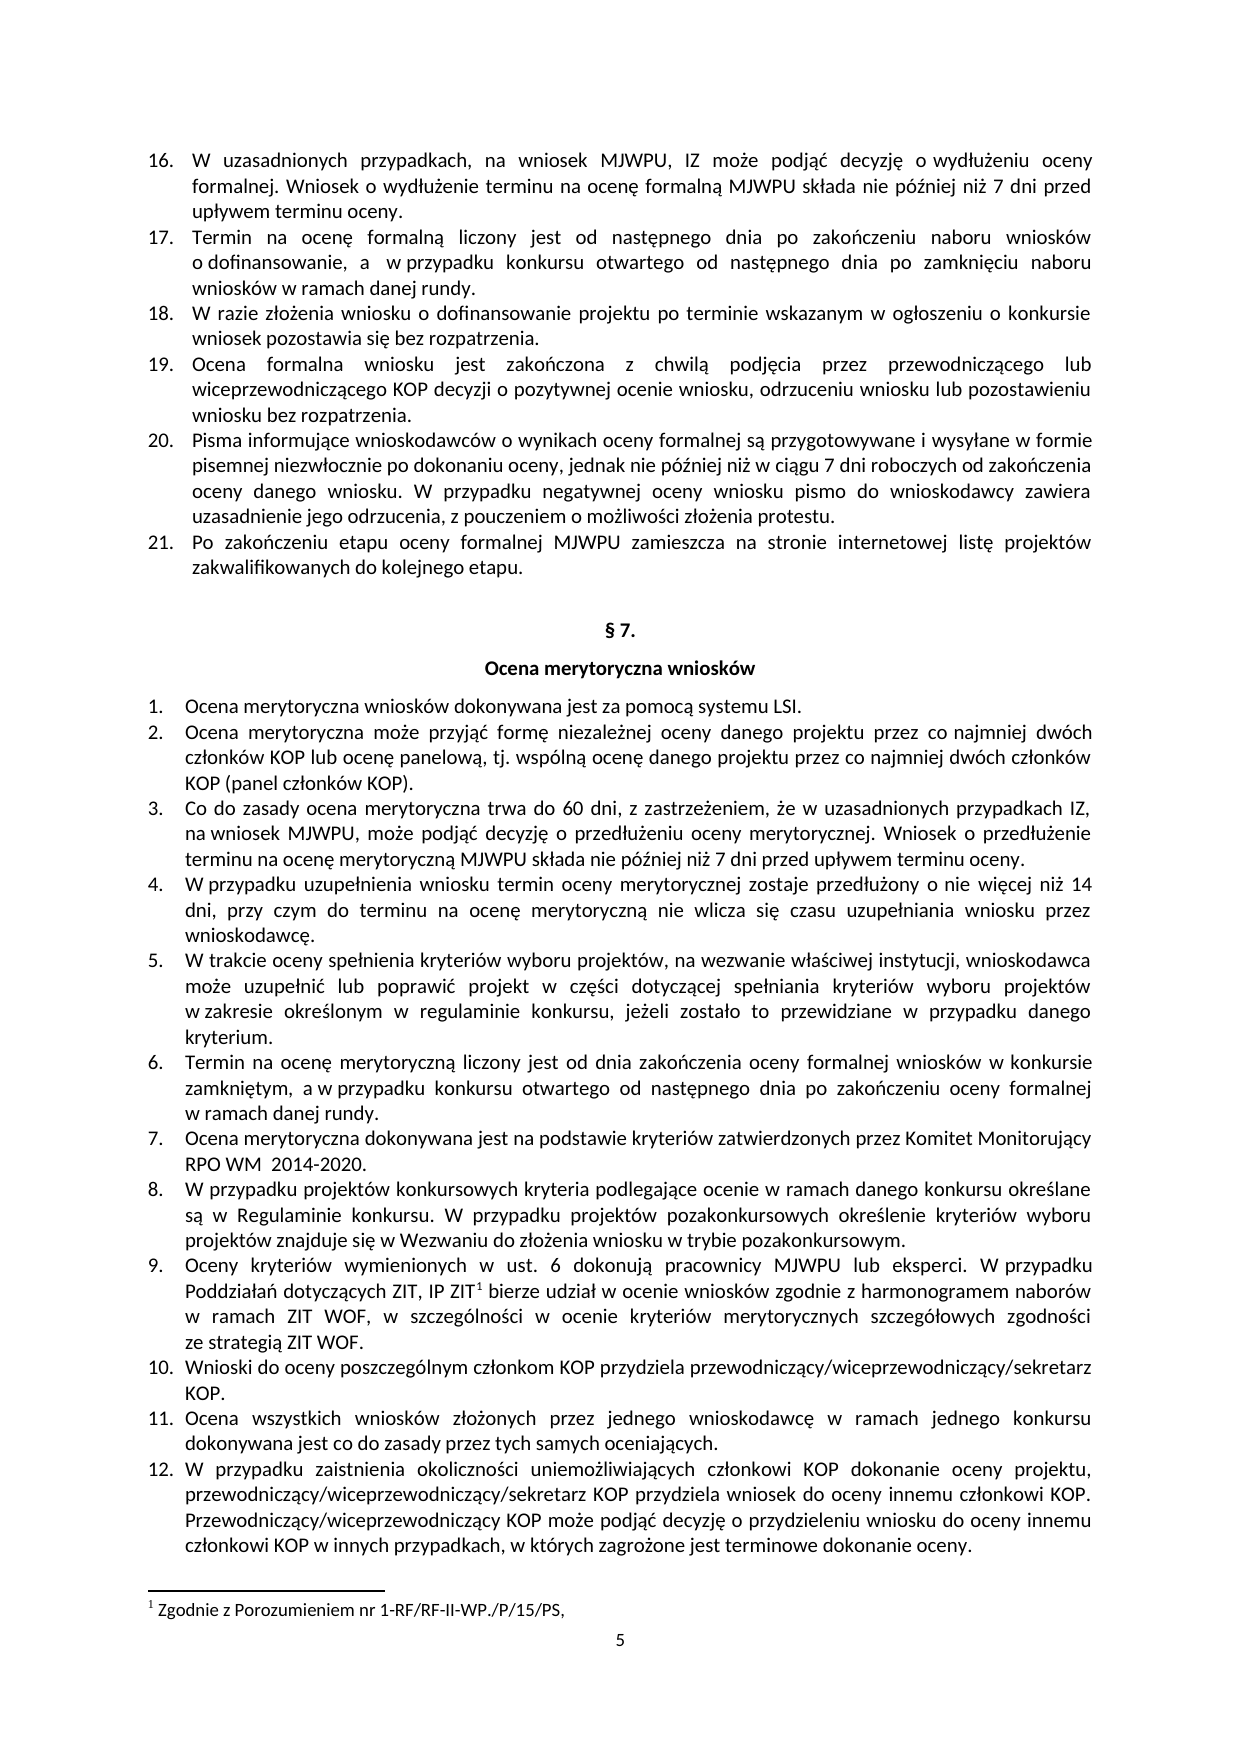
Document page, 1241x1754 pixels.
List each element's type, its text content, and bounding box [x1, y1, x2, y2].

list W razie złożenia wniosku o dofinansowanie projektu po terminie wskazanym w ogłoszeniu o konkursie wniosek pozostawia się bez rozpatrzenia. [148, 300, 1093, 351]
list Co do zasady ocena merytoryczna trwa do 60 dni, z zastrzeżeniem, że w uzasadnionych przypadkach IZ, na wniosek MJWPU, może podjąć decyzję o przedłużeniu oceny merytorycznej. Wniosek o przedłużenie terminu na ocenę merytoryczną MJWPU składa nie później niż 7 dni przed upływem terminu oceny. [148, 795, 1093, 871]
list Ocena merytoryczna wniosków dokonywana jest za pomocą systemu LSI. [148, 693, 1093, 719]
list W przypadku uzupełnienia wniosku termin oceny merytorycznej zostaje przedłużony o nie więcej niż 14 dni, przy czym do terminu na ocenę merytoryczną nie wlicza się czasu uzupełniania wniosku przez wnioskodawcę. [148, 871, 1093, 948]
list Ocena formalna wniosku jest zakończona z chwilą podjęcia przez przewodniczącego lub wiceprzewodniczącego KOP decyzji o pozytywnej ocenie wniosku, odrzuceniu wniosku lub pozostawieniu wniosku bez rozpatrzenia. [148, 351, 1093, 427]
list Ocena merytoryczna dokonywana jest na podstawie kryteriów zatwierdzonych przez Komitet Monitorujący RPO WM 2014-2020. [148, 1126, 1093, 1176]
list W uzasadnionych przypadkach, na wniosek MJWPU, IZ może podjąć decyzję o wydłużeniu oceny formalnej. Wniosek o wydłużenie terminu na ocenę formalną MJWPU składa nie później niż 7 dni przed upływem terminu oceny. [148, 148, 1093, 224]
list W trakcie oceny spełnienia kryteriów wyboru projektów, na wezwanie właściwej instytucji, wnioskodawca może uzupełnić lub poprawić projekt w części dotyczącej spełniania kryteriów wyboru projektów w zakresie określonym w regulaminie konkursu, jeżeli zostało to przewidziane w przypadku danego kryterium. [148, 948, 1093, 1049]
list Wnioski do oceny poszczególnym członkom KOP przydziela przewodniczący/wiceprzewodniczący/sekretarz KOP. [148, 1354, 1093, 1405]
subtitle Ocena merytoryczna wniosków [148, 656, 1093, 681]
text § 7. [148, 618, 1093, 643]
list Termin na ocenę formalną liczony jest od następnego dnia po zakończeniu naboru wniosków o dofinansowanie, a w przypadku konkursu otwartego od następnego dnia po zamknięciu naboru wniosków w ramach danej rundy. [148, 224, 1093, 300]
list Termin na ocenę merytoryczną liczony jest od dnia zakończenia oceny formalnej wniosków w konkursie zamkniętym, a w przypadku konkursu otwartego od następnego dnia po zakończeniu oceny formalnej w ramach danej rundy. [148, 1049, 1093, 1126]
list Ocena merytoryczna może przyjąć formę niezależnej oceny danego projektu przez co najmniej dwóch członków KOP lub ocenę panelową, tj. wspólną ocenę danego projektu przez co najmniej dwóch członków KOP (panel członków KOP). [148, 719, 1093, 795]
list Oceny kryteriów wymienionych w ust. 6 dokonują pracownicy MJWPU lub eksperci. W przypadku Poddziałań dotyczących ZIT, IP ZIT bierze udział w ocenie wniosków zgodnie z harmonogramem naborów w ramach ZIT WOF, w szczególności w ocenie kryteriów merytorycznych szczegółowych zgodności ze strategią ZIT WOF. [148, 1253, 1093, 1354]
list Po zakończeniu etapu oceny formalnej MJWPU zamieszcza na stronie internetowej listę projektów zakwalifikowanych do kolejnego etapu. [148, 529, 1093, 580]
list W przypadku projektów konkursowych kryteria podlegające ocenie w ramach danego konkursu określane są w Regulaminie konkursu. W przypadku projektów pozakonkursowych określenie kryteriów wyboru projektów znajduje się w Wezwaniu do złożenia wniosku w trybie pozakonkursowym. [148, 1176, 1093, 1253]
list Ocena wszystkich wniosków złożonych przez jednego wnioskodawcę w ramach jednego konkursu dokonywana jest co do zasady przez tych samych oceniających. [148, 1405, 1093, 1456]
list Pisma informujące wnioskodawców o wynikach oceny formalnej są przygotowywane i wysyłane w formie pisemnej niezwłocznie po dokonaniu oceny, jednak nie później niż w ciągu 7 dni roboczych od zakończenia oceny danego wniosku. W przypadku negatywnej oceny wniosku pismo do wnioskodawcy zawiera uzasadnienie jego odrzucenia, z pouczeniem o możliwości złożenia protestu. [148, 427, 1093, 529]
list W przypadku zaistnienia okoliczności uniemożliwiających członkowi KOP dokonanie oceny projektu, przewodniczący/wiceprzewodniczący/sekretarz KOP przydziela wniosek do oceny innemu członkowi KOP. Przewodniczący/wiceprzewodniczący KOP może podjąć decyzję o przydzieleniu wniosku do oceny innemu członkowi KOP w innych przypadkach, w których zagrożone jest terminowe dokonanie oceny. [148, 1456, 1093, 1558]
